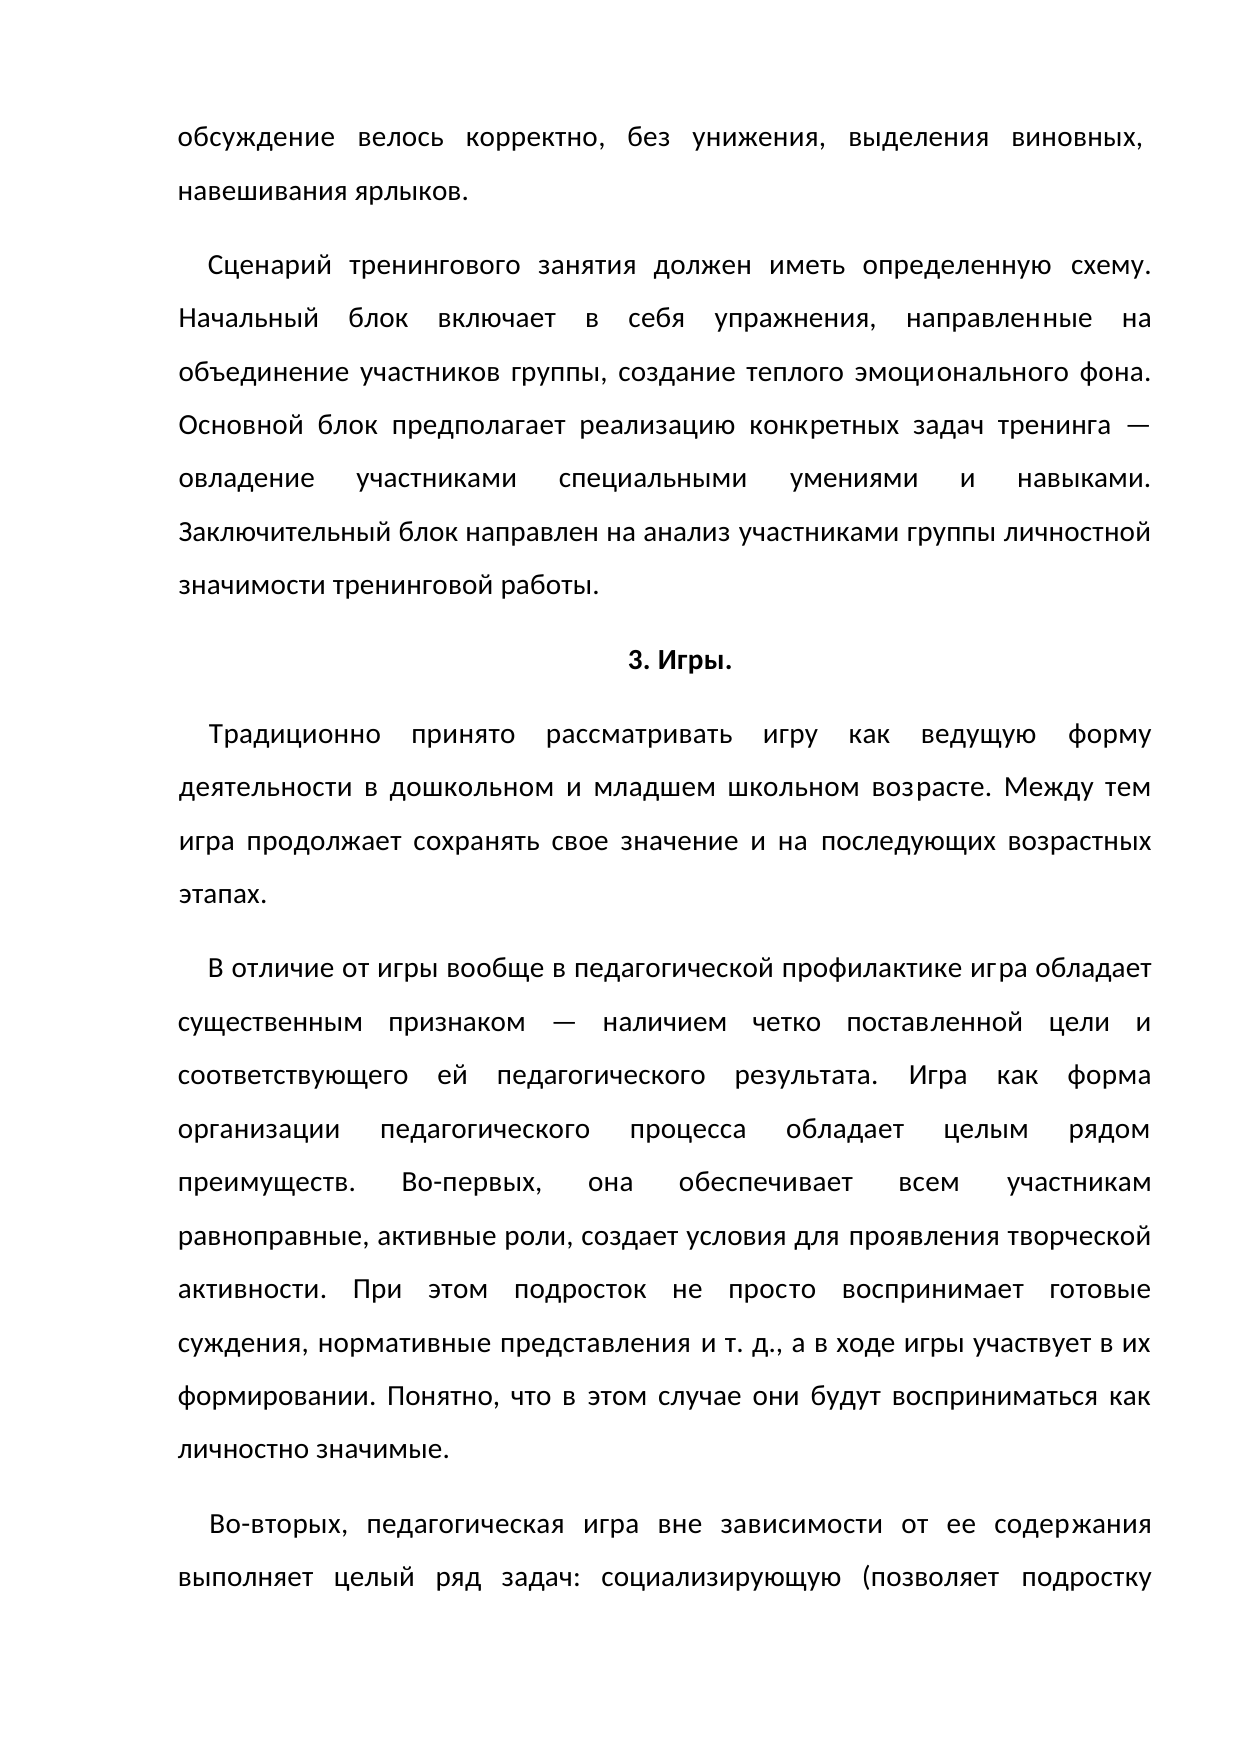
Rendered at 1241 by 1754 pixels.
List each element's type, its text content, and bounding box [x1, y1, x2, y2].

text 3. Игры. [179, 641, 1152, 676]
text В отличие от игры вообще в педагогической профилактике игра обладает существенным признаком — наличием четко поставленной цели и соответствующего ей педагогического результата. Игра как форма организации педагогического процесса обладает целым рядом преимуществ. Во-первых, она обеспечивает всем участникам равноправные, активные роли, создает условия для проявления творческой активности. При этом подросток не просто воспринимает готовые суждения, нормативные представления и т. д., а в ходе игры участвует в их формировании. Понятно, что в этом случае они будут восприниматься как личностно значимые. [178, 949, 1152, 1466]
text Сценарий тренингового занятия должен иметь определенную схему. Начальный блок включает в себя упражнения, направленные на объединение участников группы, создание теплого эмоционального фона. Основной блок предполагает реализацию конкретных задач тренинга — овладение участниками специальными умениями и навыками. Заключительный блок направлен на анализ участниками группы личностной значимости тренинговой работы. [178, 246, 1152, 602]
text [178, 1505, 1152, 1594]
text Традиционно принято рассматривать игру как ведущую форму деятельности в дошкольном и младшем школьном возрасте. Между тем игра продолжает сохранять свое значение и на последующих возрастных этапах. [179, 715, 1152, 911]
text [177, 118, 1145, 207]
